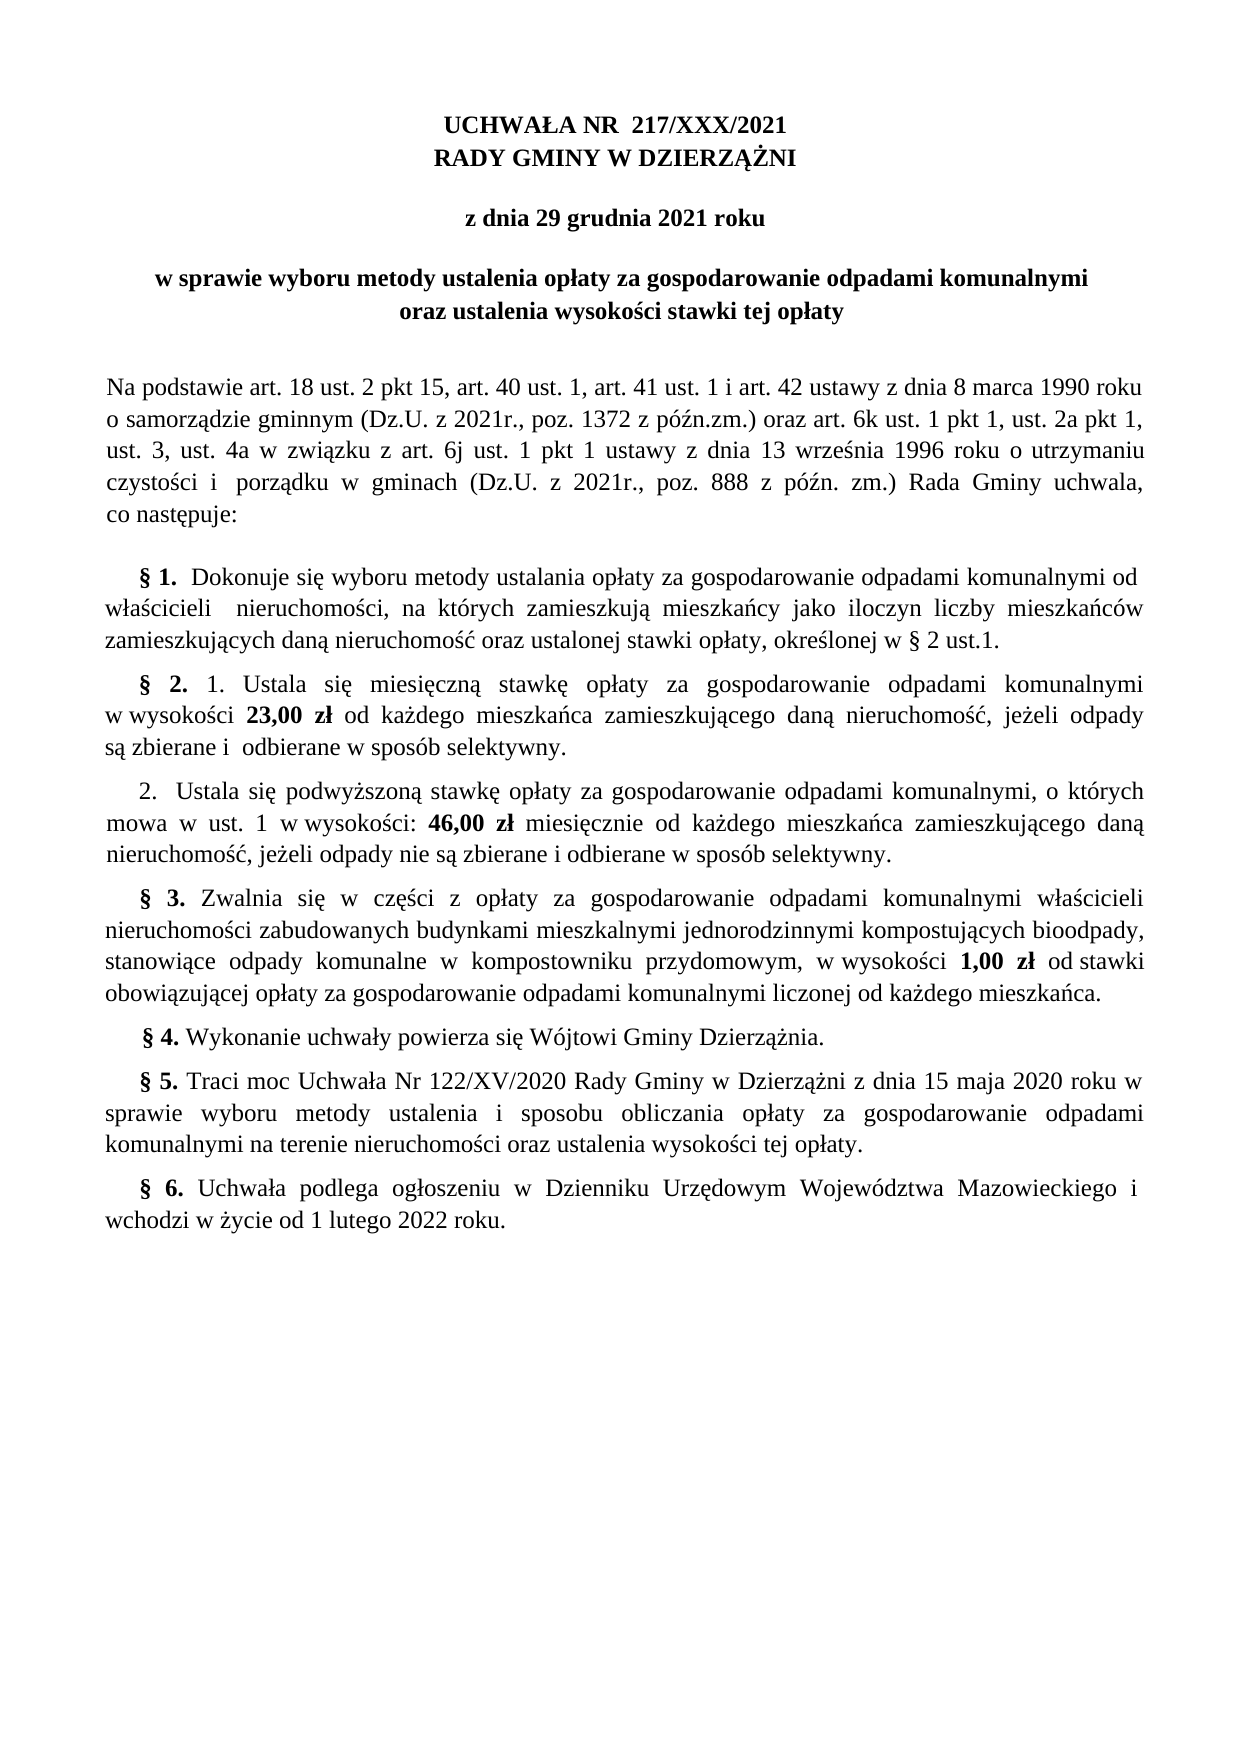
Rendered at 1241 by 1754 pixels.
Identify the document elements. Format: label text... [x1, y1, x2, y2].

text z dnia 29 grudnia 2021 roku [106, 203, 1124, 232]
text § 5. Traci moc Uchwała Nr 122/XV/2020 Rady Gminy w Dzierzążni z dnia 15 maja 2020 roku w sprawie wyboru metody ustalenia i sposobu obliczania opłaty za gospodarowanie odpadami komunalnymi na terenie nieruchomości oraz ustalenia wysokości tej opłaty. [105, 1066, 1145, 1158]
text RADY GMINY W DZIERZĄŻNI [106, 143, 1124, 172]
text § 3. Zwalnia się w części z opłaty za gospodarowanie odpadami komunalnymi właścicieli nieruchomości zabudowanych budynkami mieszkalnymi jednorodzinnymi kompostujących bioodpady, stanowiące odpady komunalne w kompostowniku przydomowym, w wysokości 1,00 zł od stawki obowiązującej opłaty za gospodarowanie odpadami komunalnymi liczonej od każdego mieszkańca. [105, 883, 1145, 1007]
text w sprawie wyboru metody ustalenia opłaty za gospodarowanie odpadami komunalnymi oraz ustalenia wysokości stawki tej opłaty [106, 263, 1137, 325]
text § 4. Wykonanie uchwały powierza się Wójtowi Gminy Dzierzążnia. [142, 1022, 1145, 1051]
text § 2. 1. Ustala się miesięczną stawkę opłaty za gospodarowanie odpadami komunalnymi w wysokości 23,00 zł od każdego mieszkańca zamieszkującego daną nieruchomość, jeżeli odpady są zbierane i odbierane w sposób selektywny. [104, 669, 1145, 761]
text UCHWAŁA NR 217/XXX/2021 [106, 110, 1124, 139]
text § 1. Dokonuje się wyboru metody ustalania opłaty za gospodarowanie odpadami komunalnymi od właścicieli nieruchomości, na których zamieszkują mieszkańcy jako iloczyn liczby mieszkańców zamieszkujących daną nieruchomość oraz ustalonej stawki opłaty, określonej w § 2 ust.1. [104, 562, 1145, 654]
text Na podstawie art. 18 ust. 2 pkt 15, art. 40 ust. 1, art. 41 ust. 1 i art. 42 ustawy z dnia 8 marca 1990 roku o samorządzie gminnym (Dz.U. z 2021r., poz. 1372 z późn.zm.) oraz art. 6k ust. 1 pkt 1, ust. 2a pkt 1, ust. 3, ust. 4a w związku z art. 6j ust. 1 pkt 1 ustawy z dnia 13 września 1996 roku o utrzymaniu czystości i porządku w gminach (Dz.U. z 2021r., poz. 888 z późn. zm.) Rada Gminy uchwala, co następuje: [106, 372, 1145, 527]
text § 6. Uchwała podlega ogłoszeniu w Dzienniku Urzędowym Województwa Mazowieckiego i wchodzi w życie od 1 lutego 2022 roku. [105, 1173, 1145, 1234]
text 2. Ustala się podwyższoną stawkę opłaty za gospodarowanie odpadami komunalnymi, o których mowa w ust. 1 w wysokości: 46,00 zł miesięcznie od każdego mieszkańca zamieszkującego daną nieruchomość, jeżeli odpady nie są zbierane i odbierane w sposób selektywny. [106, 776, 1145, 868]
